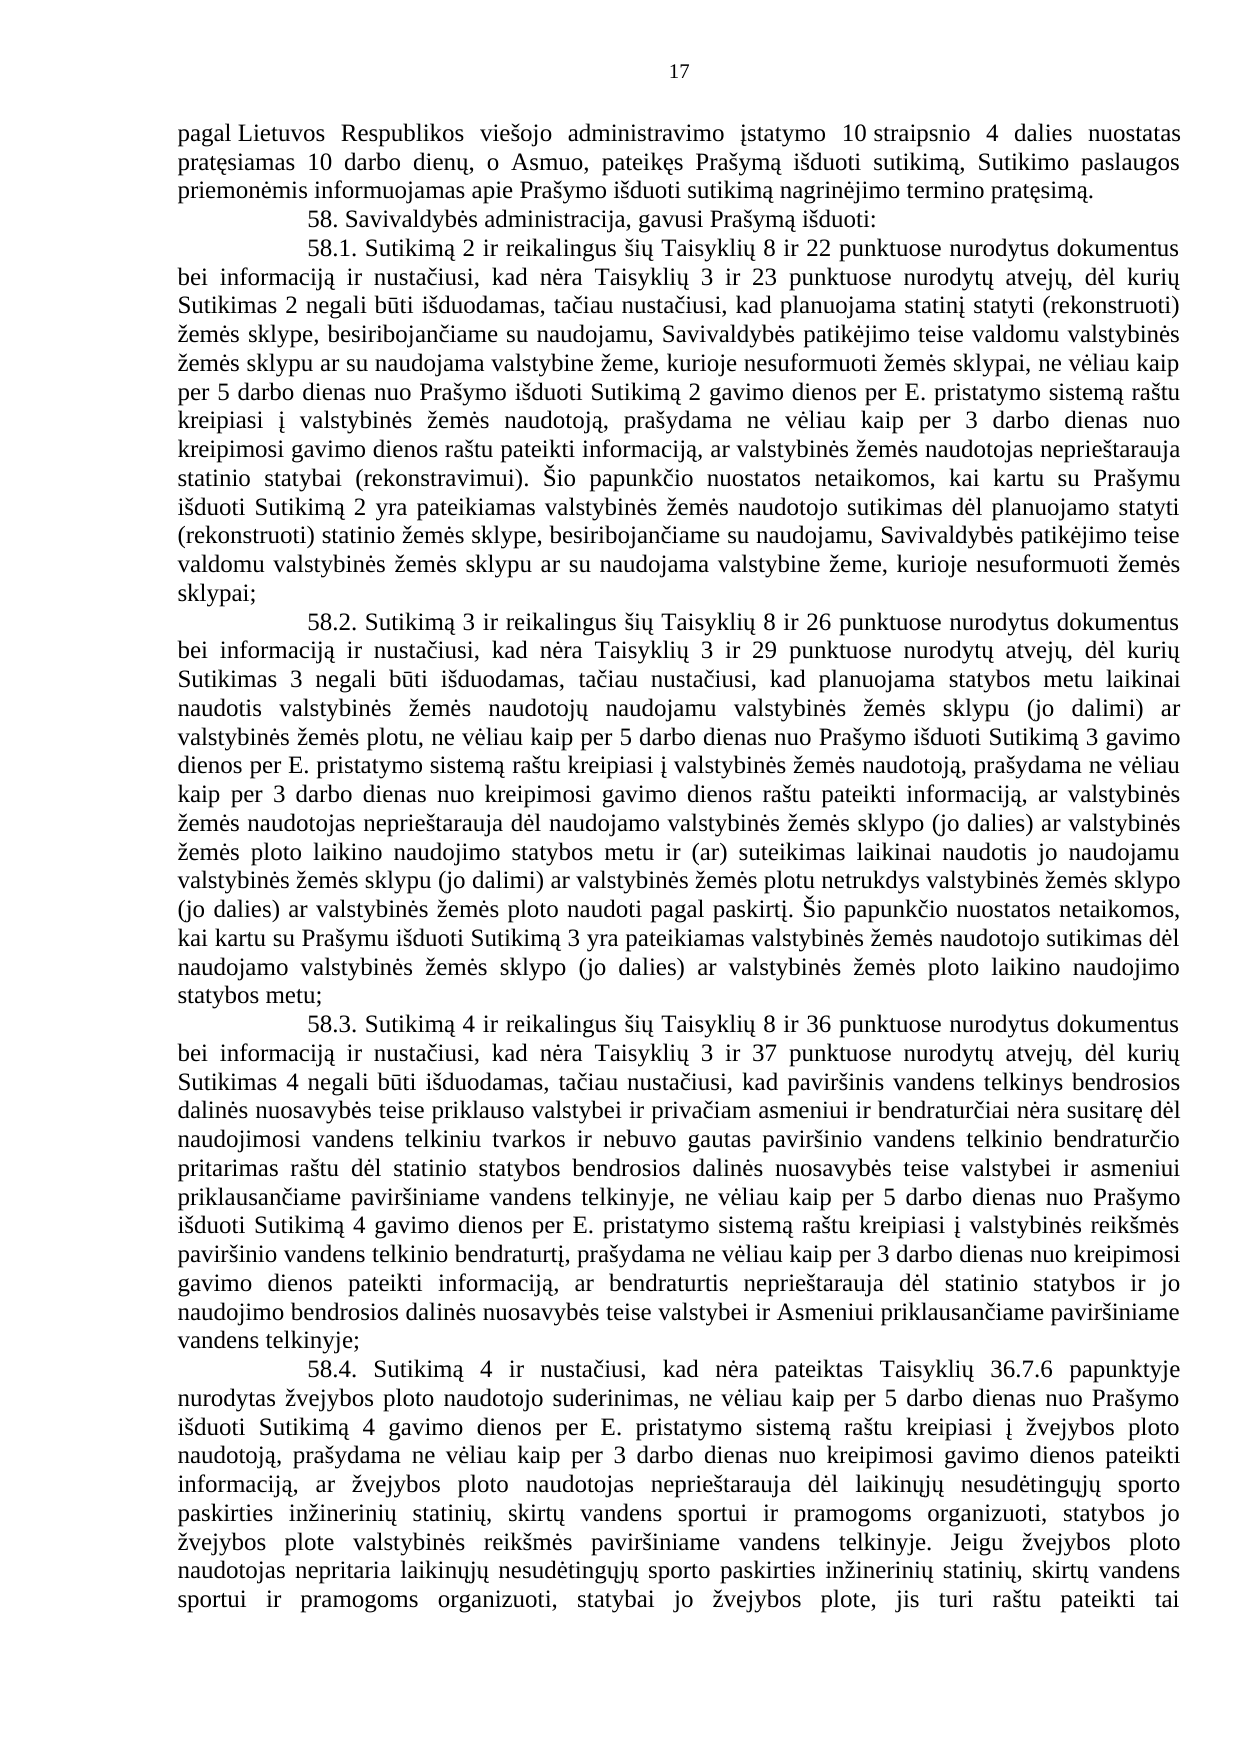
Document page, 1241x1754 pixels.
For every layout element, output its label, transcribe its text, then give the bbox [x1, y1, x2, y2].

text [177, 118, 1181, 204]
text 58.2. Sutikimą 3 ir reikalingus šių Taisyklių 8 ir 26 punktuose nurodytus dokumentus bei informaciją ir nustačiusi, kad nėra Taisyklių 3 ir 29 punktuose nurodytų atvejų, dėl kurių Sutikimas 3 negali būti išduodamas, tačiau nustačiusi, kad planuojama statybos metu laikinai naudotis valstybinės žemės naudotojų naudojamu valstybinės žemės sklypu (jo dalimi) ar valstybinės žemės plotu, ne vėliau kaip per 5 darbo dienas nuo Prašymo išduoti Sutikimą 3 gavimo dienos per E. pristatymo sistemą raštu kreipiasi į valstybinės žemės naudotoją, prašydama ne vėliau kaip per 3 darbo dienas nuo kreipimosi gavimo dienos raštu pateikti informaciją, ar valstybinės žemės naudotojas neprieštarauja dėl naudojamo valstybinės žemės sklypo (jo dalies) ar valstybinės žemės ploto laikino naudojimo statybos metu ir (ar) suteikimas laikinai naudotis jo naudojamu valstybinės žemės sklypu (jo dalimi) ar valstybinės žemės plotu netrukdys valstybinės žemės sklypo (jo dalies) ar valstybinės žemės ploto naudoti pagal paskirtį. Šio papunkčio nuostatos netaikomos, kai kartu su Prašymu išduoti Sutikimą 3 yra pateikiamas valstybinės žemės naudotojo sutikimas dėl naudojamo valstybinės žemės sklypo (jo dalies) ar valstybinės žemės ploto laikino naudojimo statybos metu; [177, 607, 1181, 1009]
text 58.1. Sutikimą 2 ir reikalingus šių Taisyklių 8 ir 22 punktuose nurodytus dokumentus bei informaciją ir nustačiusi, kad nėra Taisyklių 3 ir 23 punktuose nurodytų atvejų, dėl kurių Sutikimas 2 negali būti išduodamas, tačiau nustačiusi, kad planuojama statinį statyti (rekonstruoti) žemės sklype, besiribojančiame su naudojamu, Savivaldybės patikėjimo teise valdomu valstybinės žemės sklypu ar su naudojama valstybine žeme, kurioje nesuformuoti žemės sklypai, ne vėliau kaip per 5 darbo dienas nuo Prašymo išduoti Sutikimą 2 gavimo dienos per E. pristatymo sistemą raštu kreipiasi į valstybinės žemės naudotoją, prašydama ne vėliau kaip per 3 darbo dienas nuo kreipimosi gavimo dienos raštu pateikti informaciją, ar valstybinės žemės naudotojas neprieštarauja statinio statybai (rekonstravimui). Šio papunkčio nuostatos netaikomos, kai kartu su Prašymu išduoti Sutikimą 2 yra pateikiamas valstybinės žemės naudotojo sutikimas dėl planuojamo statyti (rekonstruoti) statinio žemės sklype, besiribojančiame su naudojamu, Savivaldybės patikėjimo teise valdomu valstybinės žemės sklypu ar su naudojama valstybine žeme, kurioje nesuformuoti žemės sklypai; [177, 233, 1181, 607]
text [177, 1354, 1181, 1613]
text 58.3. Sutikimą 4 ir reikalingus šių Taisyklių 8 ir 36 punktuose nurodytus dokumentus bei informaciją ir nustačiusi, kad nėra Taisyklių 3 ir 37 punktuose nurodytų atvejų, dėl kurių Sutikimas 4 negali būti išduodamas, tačiau nustačiusi, kad paviršinis vandens telkinys bendrosios dalinės nuosavybės teise priklauso valstybei ir privačiam asmeniui ir bendraturčiai nėra susitarę dėl naudojimosi vandens telkiniu tvarkos ir nebuvo gautas paviršinio vandens telkinio bendraturčio pritarimas raštu dėl statinio statybos bendrosios dalinės nuosavybės teise valstybei ir asmeniui priklausančiame paviršiniame vandens telkinyje, ne vėliau kaip per 5 darbo dienas nuo Prašymo išduoti Sutikimą 4 gavimo dienos per E. pristatymo sistemą raštu kreipiasi į valstybinės reikšmės paviršinio vandens telkinio bendraturtį, prašydama ne vėliau kaip per 3 darbo dienas nuo kreipimosi gavimo dienos pateikti informaciją, ar bendraturtis neprieštarauja dėl statinio statybos ir jo naudojimo bendrosios dalinės nuosavybės teise valstybei ir Asmeniui priklausančiame paviršiniame vandens telkinyje; [177, 1009, 1181, 1354]
text 58. Savivaldybės administracija, gavusi Prašymą išduoti: [177, 204, 1181, 233]
